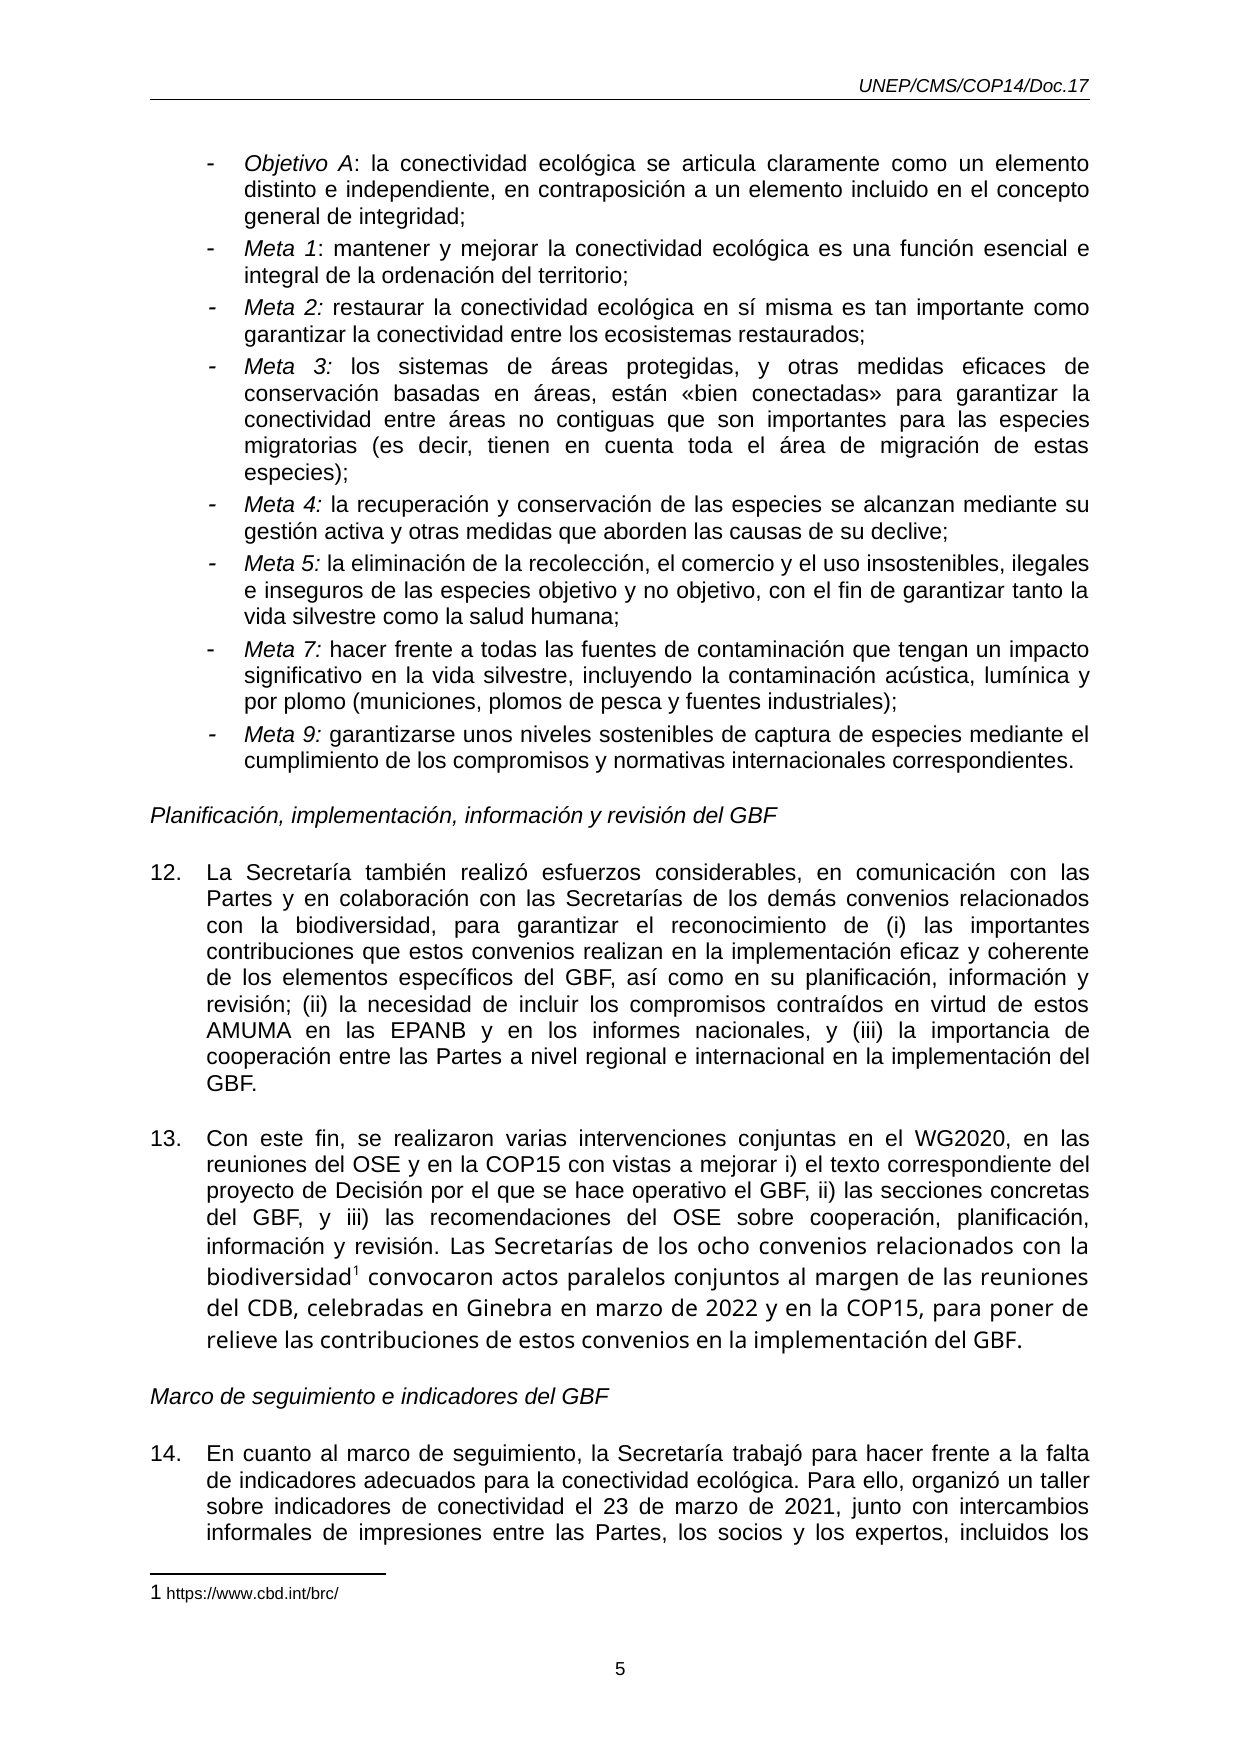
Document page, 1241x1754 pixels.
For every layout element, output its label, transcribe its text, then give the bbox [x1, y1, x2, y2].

text Planificación, implementación, información y revisión del GBF [150, 802, 1090, 828]
list Meta 2: restaurar la conectividad ecológica en sí misma es tan importante como garantizar la conectividad entre los ecosistemas restaurados; [207, 294, 1090, 347]
list Meta 7: hacer frente a todas las fuentes de contaminación que tengan un impacto significativo en la vida silvestre, incluyendo la contaminación acústica, lumínica y por plomo (municiones, plomos de pesca y fuentes industriales); [207, 636, 1090, 714]
list Meta 3: los sistemas de áreas protegidas, y otras medidas eficaces de conservación basadas en áreas, están «bien conectadas» para garantizar la conectividad entre áreas no contiguas que son importantes para las especies migratorias (es decir, tienen en cuenta toda el área de migración de estas especies); [207, 353, 1090, 485]
list Con este fin, se realizaron varias intervenciones conjuntas en el WG2020, en las reuniones del OSE y en la COP15 con vistas a mejorar i) el texto correspondiente del proyecto de Decisión por el que se hace operativo el GBF, ii) las secciones concretas del GBF, y iii) las recomendaciones del OSE sobre cooperación, planificación, información y revisión. Las Secretarías de los ocho convenios relacionados con la biodiversidad convocaron actos paralelos conjuntos al margen de las reuniones del CDB, celebradas en Ginebra en marzo de 2022 y en la COP15, para poner de relieve las contribuciones de estos convenios en la implementación del GBF. [150, 1124, 1090, 1355]
list Meta 9: garantizarse unos niveles sostenibles de captura de especies mediante el cumplimiento de los compromisos y normativas internacionales correspondientes. [207, 721, 1090, 773]
list Meta 5: la eliminación de la recolección, el comercio y el uso insostenibles, ilegales e inseguros de las especies objetivo y no objetivo, con el fin de garantizar tanto la vida silvestre como la salud humana; [207, 550, 1090, 629]
list Meta 4: la recuperación y conservación de las especies se alcanzan mediante su gestión activa y otras medidas que aborden las causas de su declive; [207, 491, 1090, 544]
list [150, 1440, 1090, 1546]
list Meta 1: mantener y mejorar la conectividad ecológica es una función esencial e integral de la ordenación del territorio; [207, 235, 1090, 288]
list Objetivo A: la conectividad ecológica se articula claramente como un elemento distinto e independiente, en contraposición a un elemento incluido en el concepto general de integridad; [207, 150, 1090, 229]
list La Secretaría también realizó esfuerzos considerables, en comunicación con las Partes y en colaboración con las Secretarías de los demás convenios relacionados con la biodiversidad, para garantizar el reconocimiento de (i) las importantes contribuciones que estos convenios realizan en la implementación eficaz y coherente de los elementos específicos del GBF, así como en su planificación, información y revisión; (ii) la necesidad de incluir los compromisos contraídos en virtud de estos AMUMA en las EPANB y en los informes nacionales, y (iii) la importancia de cooperación entre las Partes a nivel regional e internacional en la implementación del GBF. [150, 859, 1090, 1096]
text Marco de seguimiento e indicadores del GBF [150, 1383, 1090, 1410]
